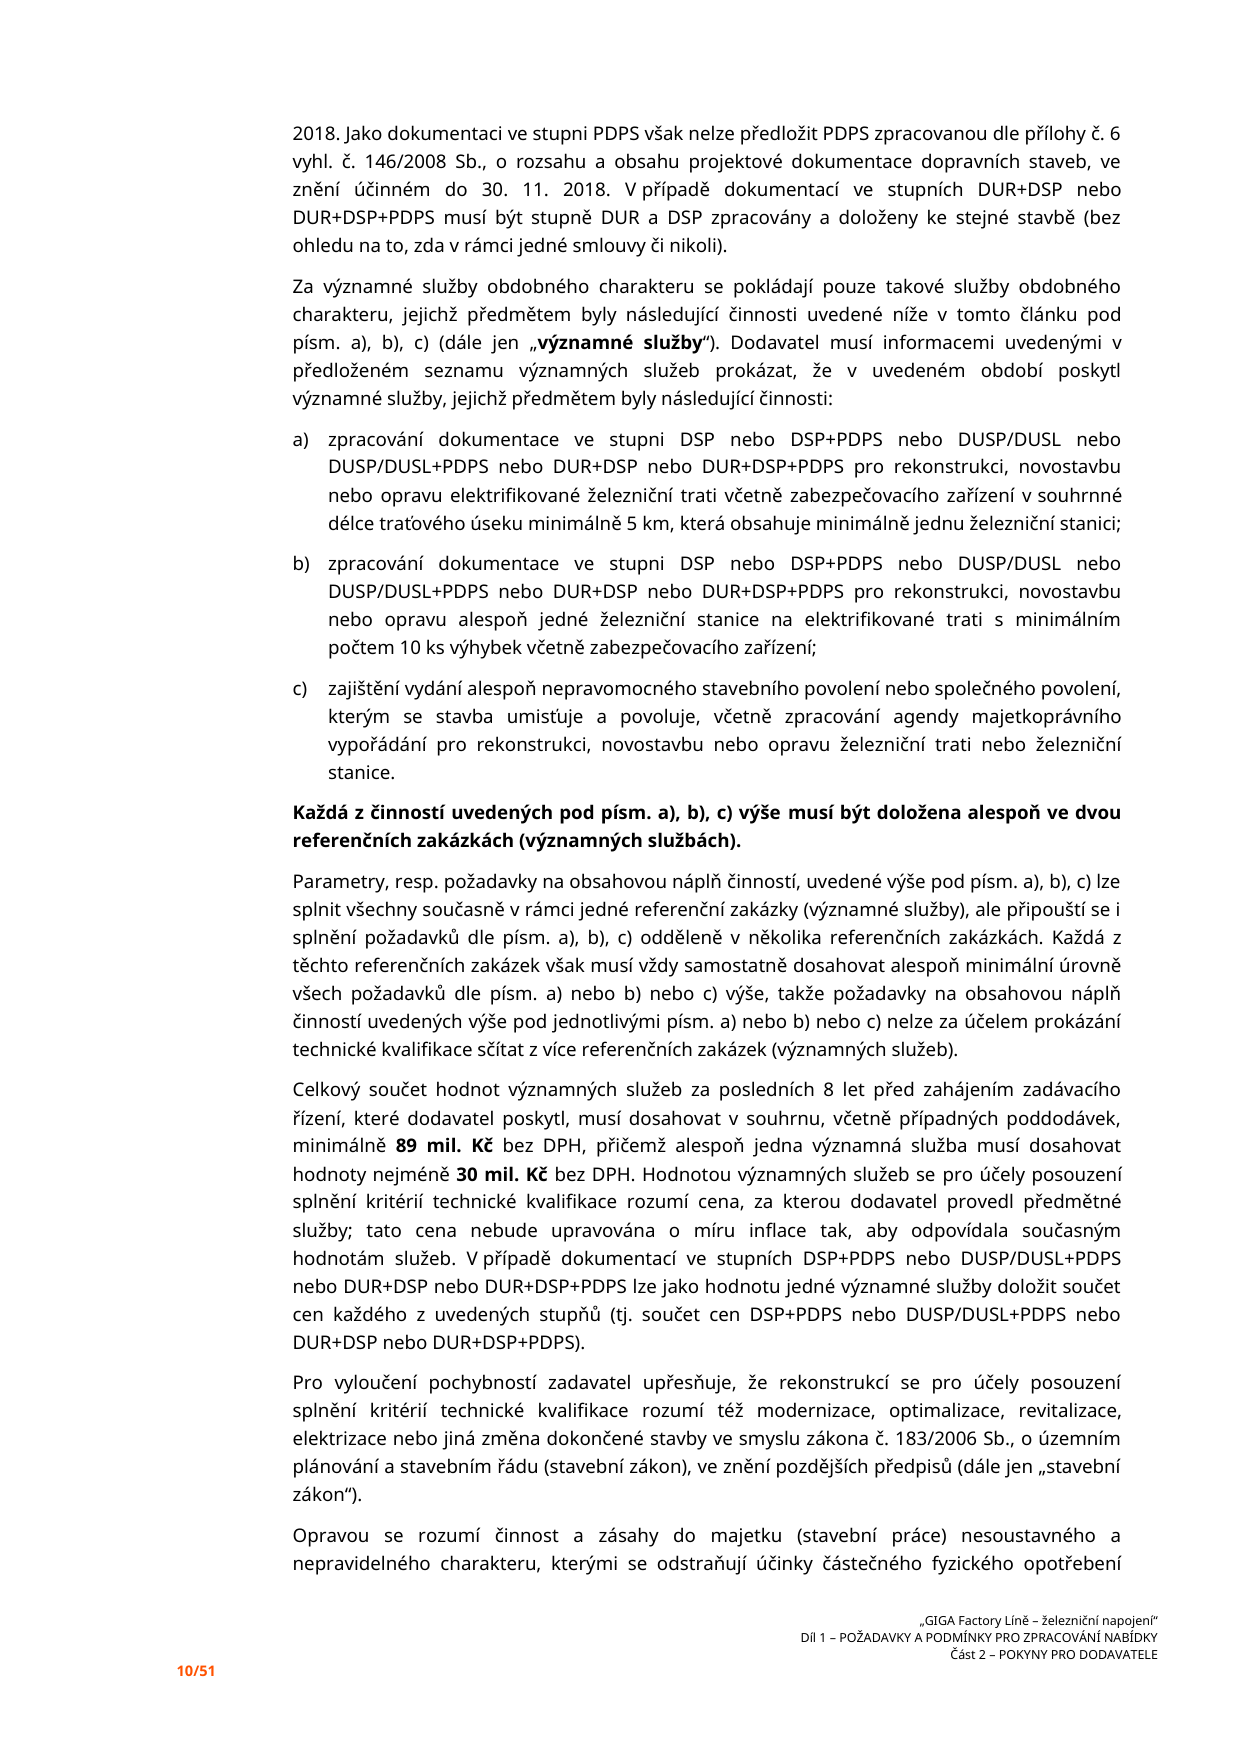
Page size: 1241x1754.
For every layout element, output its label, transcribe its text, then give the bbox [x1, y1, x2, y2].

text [292, 121, 1122, 258]
text Pro vyloučení pochybností zadavatel upřesňuje, že rekonstrukcí se pro účely posouzení splnění kritérií technické kvalifikace rozumí též modernizace, optimalizace, revitalizace, elektrizace nebo jiná změna dokončené stavby ve smyslu zákona č. 183/2006 Sb., o územním plánování a stavebním řádu (stavební zákon), ve znění pozdějších předpisů (dále jen „stavební zákon“). [292, 1369, 1122, 1507]
text Celkový součet hodnot významných služeb za posledních 8 let před zahájením zadávacího řízení, které dodavatel poskytl, musí dosahovat v souhrnu, včetně případných poddodávek, minimálně 89 mil. Kč bez DPH, přičemž alespoň jedna významná služba musí dosahovat hodnoty nejméně 30 mil. Kč bez DPH. Hodnotou významných služeb se pro účely posouzení splnění kritérií technické kvalifikace rozumí cena, za kterou dodavatel provedl předmětné služby; tato cena nebude upravována o míru inflace tak, aby odpovídala současným hodnotám služeb. V případě dokumentací ve stupních DSP+PDPS nebo DUSP/DUSL+PDPS nebo DUR+DSP nebo DUR+DSP+PDPS lze jako hodnotu jedné významné služby doložit součet cen každého z uvedených stupňů (tj. součet cen DSP+PDPS nebo DUSP/DUSL+PDPS nebo DUR+DSP nebo DUR+DSP+PDPS). [292, 1077, 1122, 1354]
text Každá z činností uvedených pod písm. a), b), c) výše musí být doložena alespoň ve dvou referenčních zakázkách (významných službách). [292, 799, 1122, 853]
text Za významné služby obdobného charakteru se pokládají pouze takové služby obdobného charakteru, jejichž předmětem byly následující činnosti uvedené níže v tomto článku pod písm. a), b), c) (dále jen „významné služby“). Dodavatel musí informacemi uvedenými v předloženém seznamu významných služeb prokázat, že v uvedeném období poskytl významné služby, jejichž předmětem byly následující činnosti: [292, 273, 1122, 411]
text Parametry, resp. požadavky na obsahovou náplň činností, uvedené výše pod písm. a), b), c) lze splnit všechny současně v rámci jedné referenční zakázky (významné služby), ale připouští se i splnění požadavků dle písm. a), b), c) odděleně v několika referenčních zakázkách. Každá z těchto referenčních zakázek však musí vždy samostatně dosahovat alespoň minimální úrovně všech požadavků dle písm. a) nebo b) nebo c) výše, takže požadavky na obsahovou náplň činností uvedených výše pod jednotlivými písm. a) nebo b) nebo c) nelze za účelem prokázání technické kvalifikace sčítat z více referenčních zakázek (významných služeb). [292, 868, 1122, 1062]
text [292, 1522, 1122, 1576]
list zpracování dokumentace ve stupni DSP nebo DSP+PDPS nebo DUSP/DUSL nebo DUSP/DUSL+PDPS nebo DUR+DSP nebo DUR+DSP+PDPS pro rekonstrukci, novostavbu nebo opravu elektrifikované železniční trati včetně zabezpečovacího zařízení v souhrnné délce traťového úseku minimálně 5 km, která obsahuje minimálně jednu železniční stanici; [292, 426, 1122, 535]
list zpracování dokumentace ve stupni DSP nebo DSP+PDPS nebo DUSP/DUSL nebo DUSP/DUSL+PDPS nebo DUR+DSP nebo DUR+DSP+PDPS pro rekonstrukci, novostavbu nebo opravu alespoň jedné železniční stanice na elektrifikované trati s minimálním počtem 10 ks výhybek včetně zabezpečovacího zařízení; [292, 550, 1122, 660]
list zajištění vydání alespoň nepravomocného stavebního povolení nebo společného povolení, kterým se stavba umisťuje a povoluje, včetně zpracování agendy majetkoprávního vypořádání pro rekonstrukci, novostavbu nebo opravu železniční trati nebo železniční stanice. [292, 675, 1122, 784]
